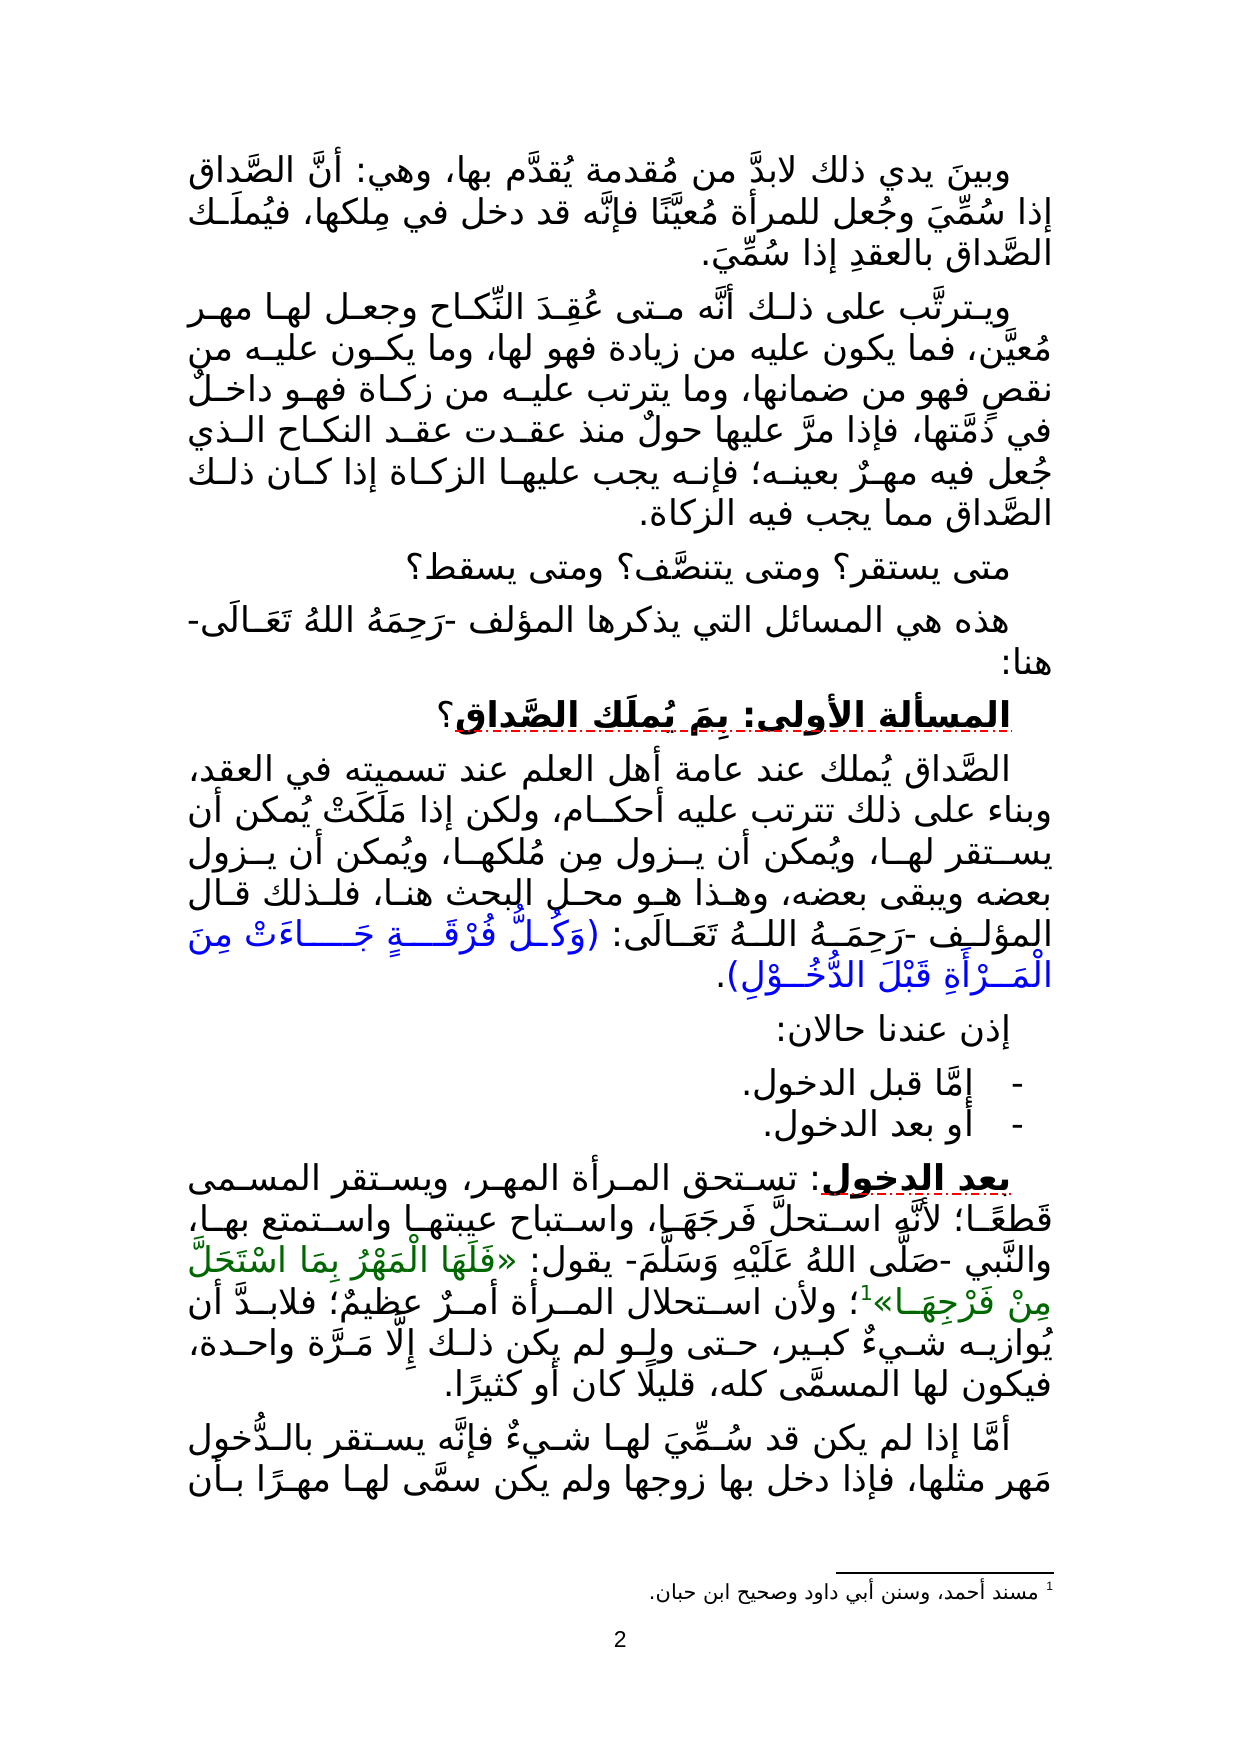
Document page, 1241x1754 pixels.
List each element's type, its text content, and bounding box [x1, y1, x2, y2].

text ويترتَّب على ذلك أنَّه متى عُقِدَ النِّكاح وجعل لها مهر مُعيَّن، فما يكون عليه من زيادة فهو لها، وما يكون عليه من نقصٍ فهو من ضمانها، وما يترتب عليه من زكاة فهو داخلٌ في ذمَّتها، فإذا مرَّ عليها حولٌ منذ عقدت عقد النكاح الذي جُعل فيه مهرٌ بعينه؛ فإنه يجب عليها الزكاة إذا كان ذلك الصَّداق مما يجب فيه الزكاة. [187, 286, 1053, 534]
list أو بعد الدخول. [187, 1104, 1011, 1145]
list إمَّا قبل الدخول. [187, 1062, 1011, 1104]
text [187, 1417, 1053, 1500]
text هذه هي المسائل التي يذكرها المؤلف -رَحِمَهُ اللهُ تَعَالَى- هنا: [187, 600, 1053, 682]
text المسألة الأولى: بِمَ يُملَك الصَّداق؟ [187, 695, 1053, 736]
text بعد الدخول: تستحق المرأة المهر، ويستقر المسمى قَطعًا؛ لأنَّه استحلَّ فَرجَهَا، واستباح عيبتها واستمتع بها، والنَّبي -صَلَّى اللهُ عَلَيْهِ وَسَلَّمَ- يقول: «فَلَهَا الْمَهْرُ بِمَا اسْتَحَلَّ مِنْ فَرْجِهَا»؛ ولأن استحلال المرأة أمرٌ عظيمٌ؛ فلابدَّ أن يُوازيه شيءٌ كبير، حتى ولو لم يكن ذلك إِلَّا مَرَّة واحدة، فيكون لها المسمَّى كله، قليلًا كان أو كثيرًا. [187, 1157, 1053, 1405]
text الصَّداق يُملك عند عامة أهل العلم عند تسميته في العقد، وبناء على ذلك تترتب عليه أحكام، ولكن إذا مَلَكَتْ يُمكن أن يستقر لها، ويُمكن أن يزول مِن مُلكها، ويُمكن أن يزول بعضه ويبقى بعضه، وهذا هو محل البحث هنا، فلذلك قال المؤلف -رَحِمَهُ اللهُ تَعَالَى: (وَكُلُّ فُرْقَــةٍ جَـــاءَتْ مِنَ الْمَــرْأَةِ قَبْلَ الدُّخُــوْلِ). [187, 749, 1053, 996]
text وبينَ يدي ذلك لابدَّ من مُقدمة يُقدَّم بها، وهي: أنَّ الصَّداق إذا سُمِّيَ وجُعل للمرأة مُعيَّنًا فإنَّه قد دخل في مِلكها، فيُملَك الصَّداق بالعقدِ إذا سُمِّيَ. [187, 150, 1053, 274]
text متى يستقر؟ ومتى يتنصَّف؟ ومتى يسقط؟ [187, 546, 1053, 587]
text إذن عندنا حالان: [187, 1009, 1053, 1050]
